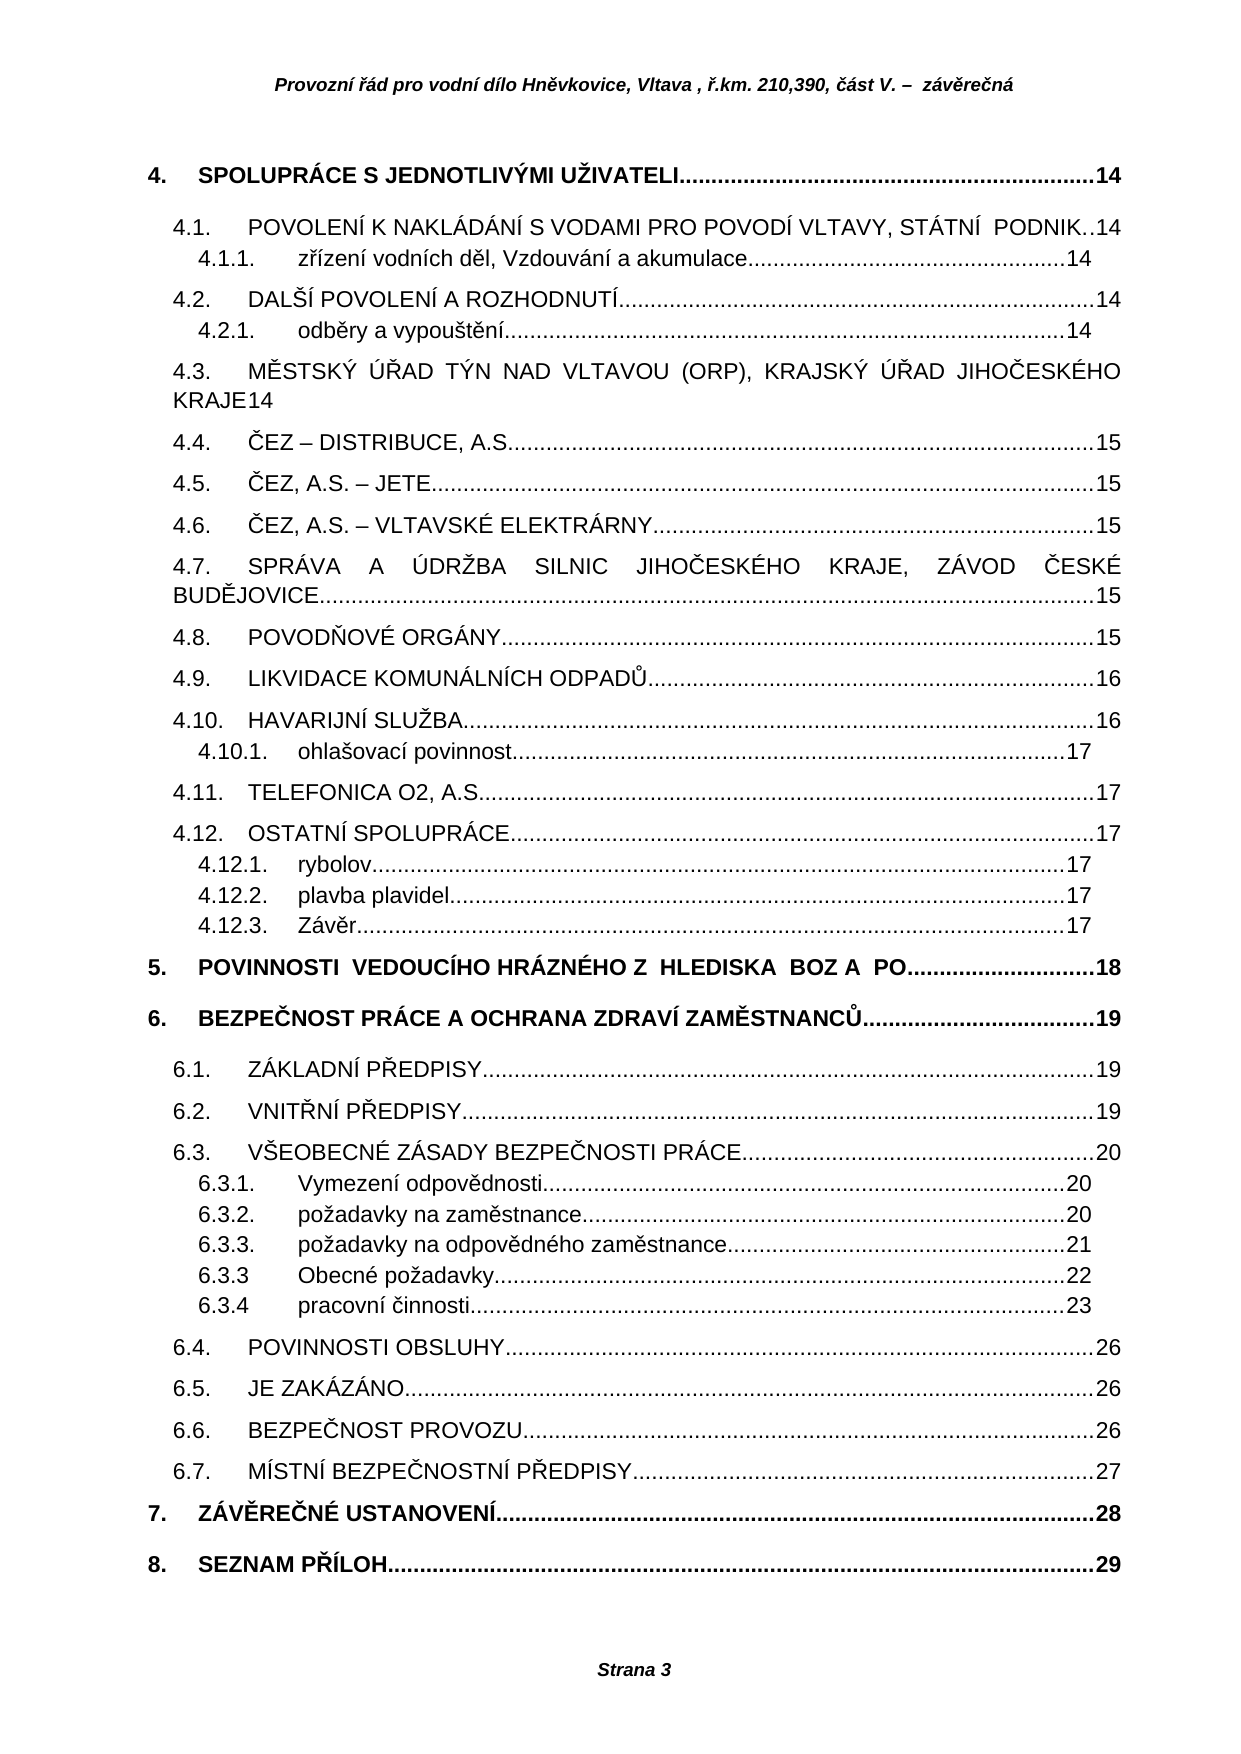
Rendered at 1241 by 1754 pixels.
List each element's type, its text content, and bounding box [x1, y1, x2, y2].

text 4. Spolupráce s jednotlivými uživateli 14 [148, 162, 1122, 189]
text 4.6. ČEZ, a.s. – vltavské elektrárny 15 [173, 512, 1122, 538]
text 6.3. VŠEOBECNÉ ZÁSADY BEZPEČNOSTI PRÁCE 20 [173, 1139, 1122, 1166]
text 4.8. Povodňové orgány 15 [173, 623, 1122, 650]
text 4.9. likvidace komunálních odpadů 16 [173, 665, 1122, 691]
text 4.5. ČEZ, a.s. – jete 15 [173, 470, 1122, 496]
text 4.12.1. rybolov 17 [198, 851, 1122, 878]
text 6.2. VNITŘNÍ PŘEDPISY 19 [173, 1098, 1122, 1124]
text 6.6. Bezpečnost provozu 26 [173, 1417, 1122, 1443]
text 7. Závěrečné ustanovení 28 [148, 1500, 1122, 1526]
text 4.4. ČEZ – distribuce, a.s. 15 [173, 428, 1122, 455]
text 6.7. Místní bezpečnostní předpisy 27 [173, 1458, 1122, 1484]
text 4.11. Telefonica O2, a.s. 17 [173, 779, 1122, 805]
text 5. Povinnosti vedoucího hrázného z hlediska boz a po 18 [148, 953, 1122, 980]
text 4.7. Správa a údržba silnic Jihočeského kraje, závod České Budějovice 15 [173, 553, 1122, 608]
text 4.1. povolení k nakládání s vodami pro povodí vltavy, státní podnik 14 [173, 214, 1122, 240]
text 4.1.1. zřízení vodních děl, Vzdouvání a akumulace 14 [198, 245, 1122, 271]
text 8. SEZnAM PŘÍLOH 29 [148, 1551, 1122, 1577]
text 6.3.2. požadavky na zaměstnance 20 [198, 1201, 1122, 1227]
text 6.3.3. požadavky na odpovědného zaměstnance 21 [198, 1231, 1122, 1258]
text 6.1. ZÁKLADNÍ PŘEDPISY 19 [173, 1056, 1122, 1082]
text 4.12.3. Závěr 17 [198, 912, 1122, 939]
text 4.2.1. odběry a vypouštění 14 [198, 317, 1122, 343]
text 4.2. další povolení a rozhodnutí 14 [173, 286, 1122, 312]
text 4.3. městský úřad týn nad vltavou (ORP), krajský úřad jihočeského kraje 14 [173, 358, 1122, 413]
text 6.5. Je zakázáno 26 [173, 1375, 1122, 1401]
text 4.12.2. plavba plavidel 17 [198, 882, 1122, 908]
text 4.10. Havarijní služba 16 [173, 707, 1122, 733]
text 6. Bezpečnost práce a ochrana zdraví zaměstnanců 19 [148, 1005, 1122, 1031]
text 6.4. Povinnosti obsluhy 26 [173, 1333, 1122, 1360]
text 4.12. ostatní Spolupráce 17 [173, 820, 1122, 847]
text 6.3.3 Obecné požadavky 22 [198, 1262, 1122, 1288]
text 6.3.4 pracovní činnosti 23 [198, 1292, 1122, 1319]
text 4.10.1. ohlašovací povinnost 17 [198, 738, 1122, 764]
text 6.3.1. Vymezení odpovědnosti 20 [198, 1170, 1122, 1197]
